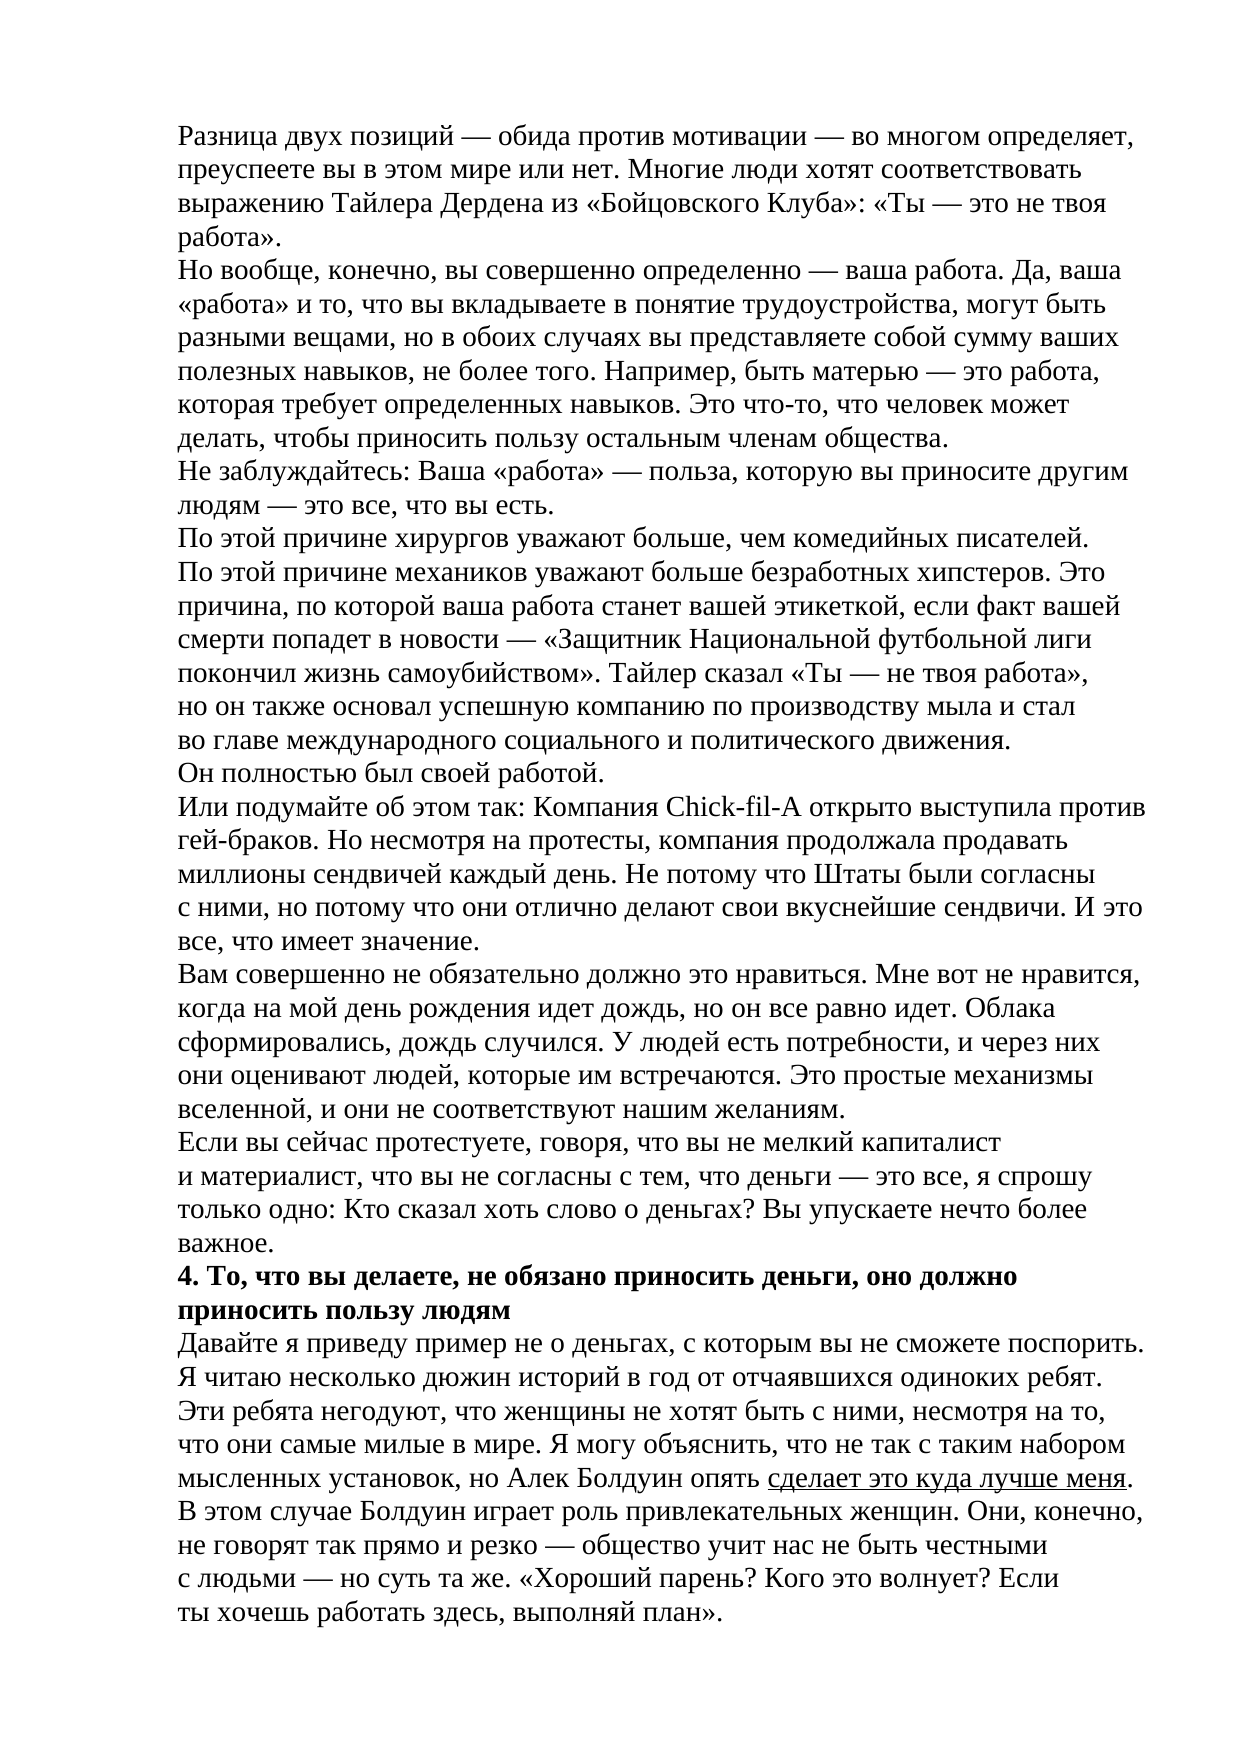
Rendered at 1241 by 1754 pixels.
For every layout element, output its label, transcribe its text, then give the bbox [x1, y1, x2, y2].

text Вам совершенно не обязательно должно это нравиться. Мне вот не нравится, когда на мой день рождения идет дождь, но он все равно идет. Облака сформировались, дождь случился. У людей есть потребности, и через них они оценивают людей, которые им встречаются. Это простые механизмы вселенной, и они не соответствуют нашим желаниям. [177, 957, 1152, 1124]
text Но вообще, конечно, вы совершенно определенно — ваша работа. Да, ваша «работа» и то, что вы вкладываете в понятие трудоустройства, могут быть разными вещами, но в обоих случаях вы представляете собой сумму ваших полезных навыков, не более того. Например, быть матерью — это работа, которая требует определенных навыков. Это что-то, что человек может делать, чтобы приносить пользу остальным членам общества. Не заблуждайтесь: Ваша «работа» — польза, которую вы приносите другим людям — это все, что вы есть. [177, 252, 1152, 521]
text 4. То, что вы делаете, не обязано приносить деньги, оно должно приносить пользу людям [177, 1258, 1152, 1326]
text Если вы сейчас протестуете, говоря, что вы не мелкий капиталист и материалист, что вы не согласны с тем, что деньги — это все, я спрошу только одно: Кто сказал хоть слово о деньгах? Вы упускаете нечто более важное. [177, 1124, 1152, 1258]
text Давайте я приведу пример не о деньгах, с которым вы не сможете поспорить. Я читаю несколько дюжин историй в год от отчаявшихся одиноких ребят. Эти ребята негодуют, что женщины не хотят быть с ними, несмотря на то, что они самые милые в мире. Я могу объяснить, что не так с таким набором мысленных установок, но Алек Болдуин опять сделает это куда лучше меня. [177, 1326, 1152, 1493]
text В этом случае Болдуин играет роль привлекательных женщин. Они, конечно, не говорят так прямо и резко — общество учит нас не быть честными с людьми — но суть та же. «Хороший парень? Кого это волнует? Если ты хочешь работать здесь, выполняй план». [177, 1493, 1152, 1627]
text Или подумайте об этом так: Компания Chick-fil-A открыто выступила против гей-браков. Но несмотря на протесты, компания продолжала продавать миллионы сендвичей каждый день. Не потому что Штаты были согласны с ними, но потому что они отлично делают свои вкуснейшие сендвичи. И это все, что имеет значение. [177, 789, 1152, 957]
text По этой причине хирургов уважают больше, чем комедийных писателей. По этой причине механиков уважают больше безработных хипстеров. Это причина, по которой ваша работа станет вашей этикеткой, если факт вашей смерти попадет в новости — «Защитник Национальной футбольной лиги покончил жизнь самоубийством». Тайлер сказал «Ты — не твоя работа», но он также основал успешную компанию по производству мыла и стал во главе международного социального и политического движения. Он полностью был своей работой. [177, 521, 1152, 789]
text Разница двух позиций — обида против мотивации — во многом определяет, преуспеете вы в этом мире или нет. Многие люди хотят соответствовать выражению Тайлера Дердена из «Бойцовского Клуба»: «Ты — это не твоя работа». [177, 118, 1152, 252]
